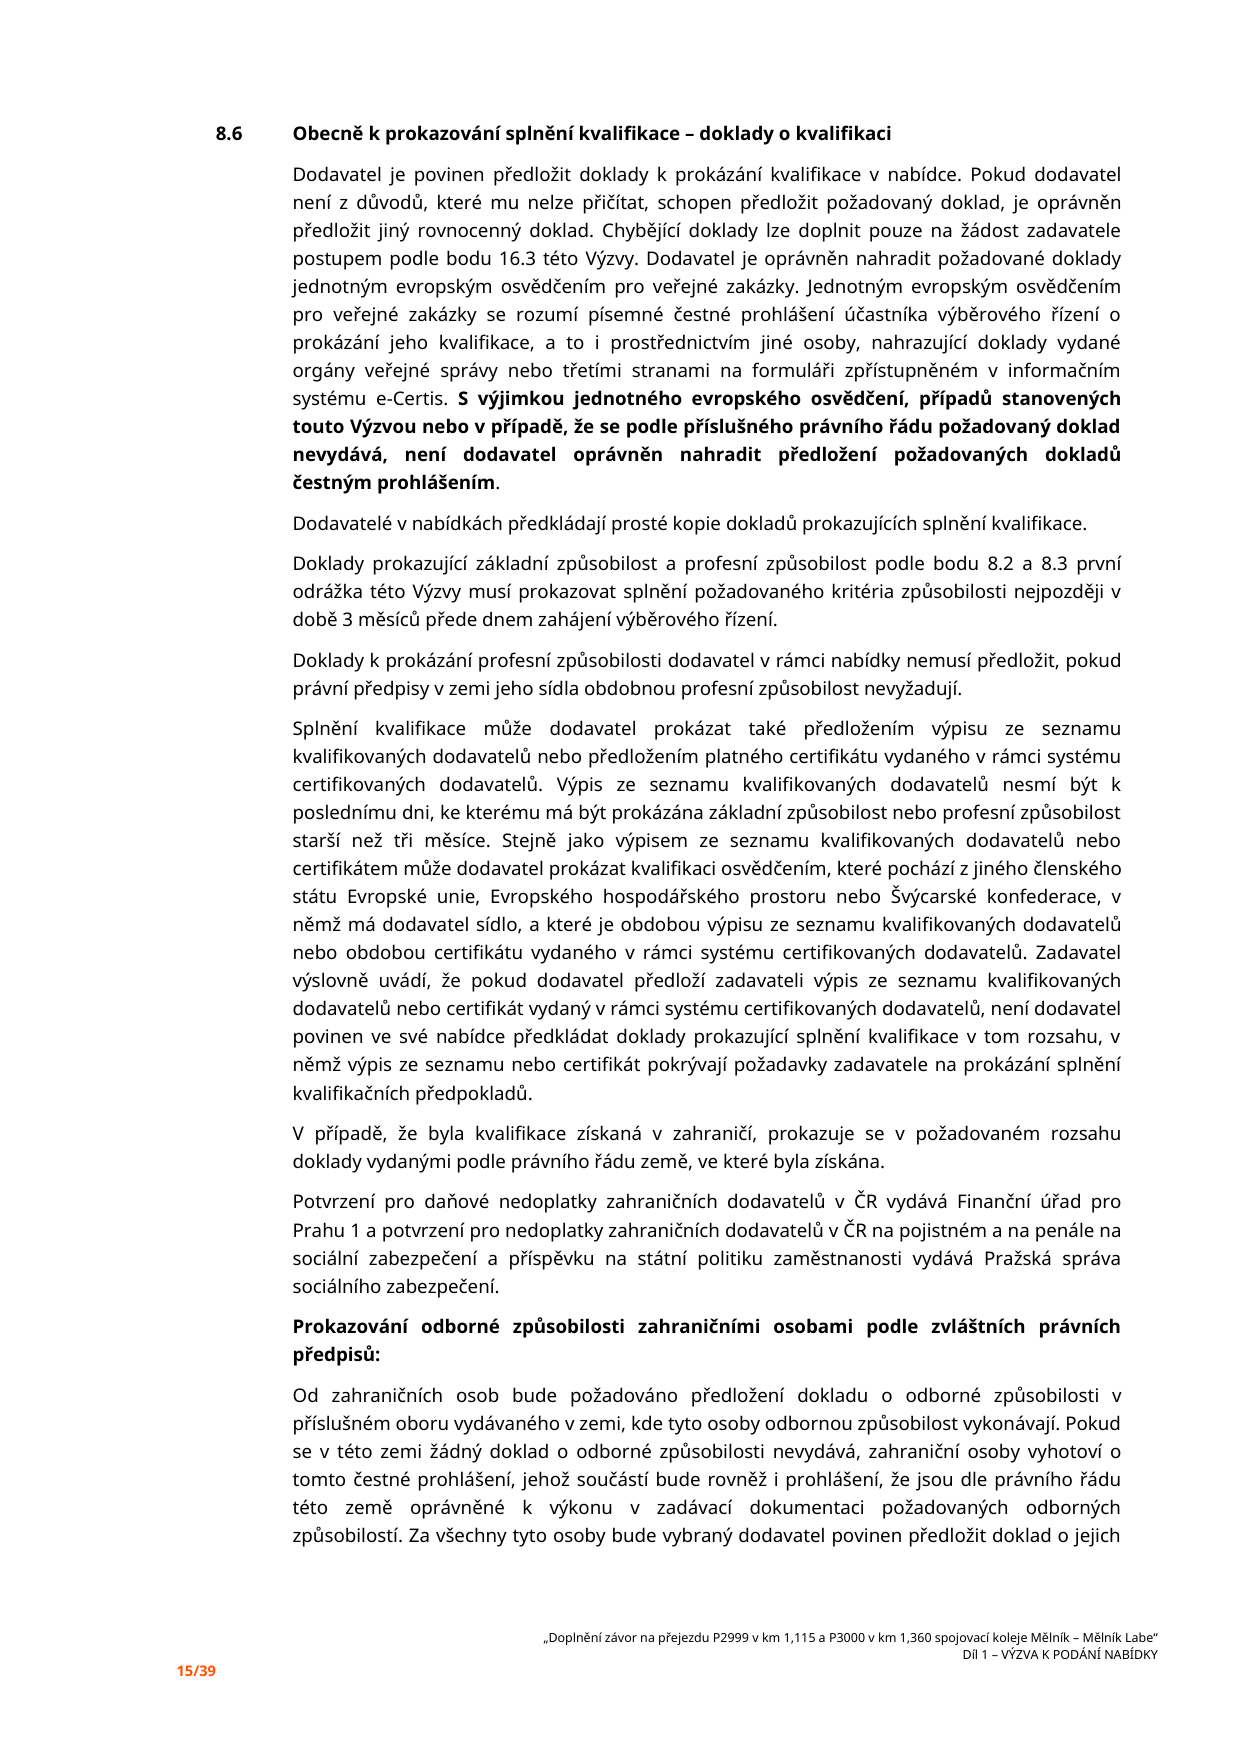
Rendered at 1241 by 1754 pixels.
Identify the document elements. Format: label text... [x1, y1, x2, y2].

text Splnění kvalifikace může dodavatel prokázat také předložením výpisu ze seznamu kvalifikovaných dodavatelů nebo předložením platného certifikátu vydaného v rámci systému certifikovaných dodavatelů. Výpis ze seznamu kvalifikovaných dodavatelů nesmí být k poslednímu dni, ke kterému má být prokázána základní způsobilost nebo profesní způsobilost starší než tři měsíce. Stejně jako výpisem ze seznamu kvalifikovaných dodavatelů nebo certifikátem může dodavatel prokázat kvalifikaci osvědčením, které pochází z jiného členského státu Evropské unie, Evropského hospodářského prostoru nebo Švýcarské konfederace, v němž má dodavatel sídlo, a které je obdobou výpisu ze seznamu kvalifikovaných dodavatelů nebo obdobou certifikátu vydaného v rámci systému certifikovaných dodavatelů. Zadavatel výslovně uvádí, že pokud dodavatel předloží zadavateli výpis ze seznamu kvalifikovaných dodavatelů nebo certifikát vydaný v rámci systému certifikovaných dodavatelů, není dodavatel povinen ve své nabídce předkládat doklady prokazující splnění kvalifikace v tom rozsahu, v němž výpis ze seznamu nebo certifikát pokrývají požadavky zadavatele na prokázání splnění kvalifikačních předpokladů. [292, 716, 1122, 1105]
text Obecně k prokazování splnění kvalifikace – doklady o kvalifikaci [216, 121, 1122, 146]
text V případě, že byla kvalifikace získaná v zahraničí, prokazuje se v požadovaném rozsahu doklady vydanými podle právního řádu země, ve které byla získána. [292, 1120, 1122, 1174]
text Dodavatel je povinen předložit doklady k prokázání kvalifikace v nabídce. Pokud dodavatel není z důvodů, které mu nelze přičítat, schopen předložit požadovaný doklad, je oprávněn předložit jiný rovnocenný doklad. Chybějící doklady lze doplnit pouze na žádost zadavatele postupem podle bodu 16.3 této Výzvy. Dodavatel je oprávněn nahradit požadované doklady jednotným evropským osvědčením pro veřejné zakázky. Jednotným evropským osvědčením pro veřejné zakázky se rozumí písemné čestné prohlášení účastníka výběrového řízení o prokázání jeho kvalifikace, a to i prostřednictvím jiné osoby, nahrazující doklady vydané orgány veřejné správy nebo třetími stranami na formuláři zpřístupněném v informačním systému e-Certis. S výjimkou jednotného evropského osvědčení, případů stanovených touto Výzvou nebo v případě, že se podle příslušného právního řádu požadovaný doklad nevydává, není dodavatel oprávněn nahradit předložení požadovaných dokladů čestným prohlášením. [292, 161, 1122, 495]
text Doklady prokazující základní způsobilost a profesní způsobilost podle bodu 8.2 a 8.3 první odrážka této Výzvy musí prokazovat splnění požadovaného kritéria způsobilosti nejpozději v době 3 měsíců přede dnem zahájení výběrového řízení. [292, 550, 1122, 632]
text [292, 1382, 1122, 1548]
text Prokazování odborné způsobilosti zahraničními osobami podle zvláštních právních předpisů: [292, 1313, 1122, 1367]
text Doklady k prokázání profesní způsobilosti dodavatel v rámci nabídky nemusí předložit, pokud právní předpisy v zemi jeho sídla obdobnou profesní způsobilost nevyžadují. [292, 647, 1122, 701]
text Dodavatelé v nabídkách předkládají prosté kopie dokladů prokazujících splnění kvalifikace. [292, 510, 1122, 535]
text Potvrzení pro daňové nedoplatky zahraničních dodavatelů v ČR vydává Finanční úřad pro Prahu 1 a potvrzení pro nedoplatky zahraničních dodavatelů v ČR na pojistném a na penále na sociální zabezpečení a příspěvku na státní politiku zaměstnanosti vydává Pražská správa sociálního zabezpečení. [292, 1189, 1122, 1298]
